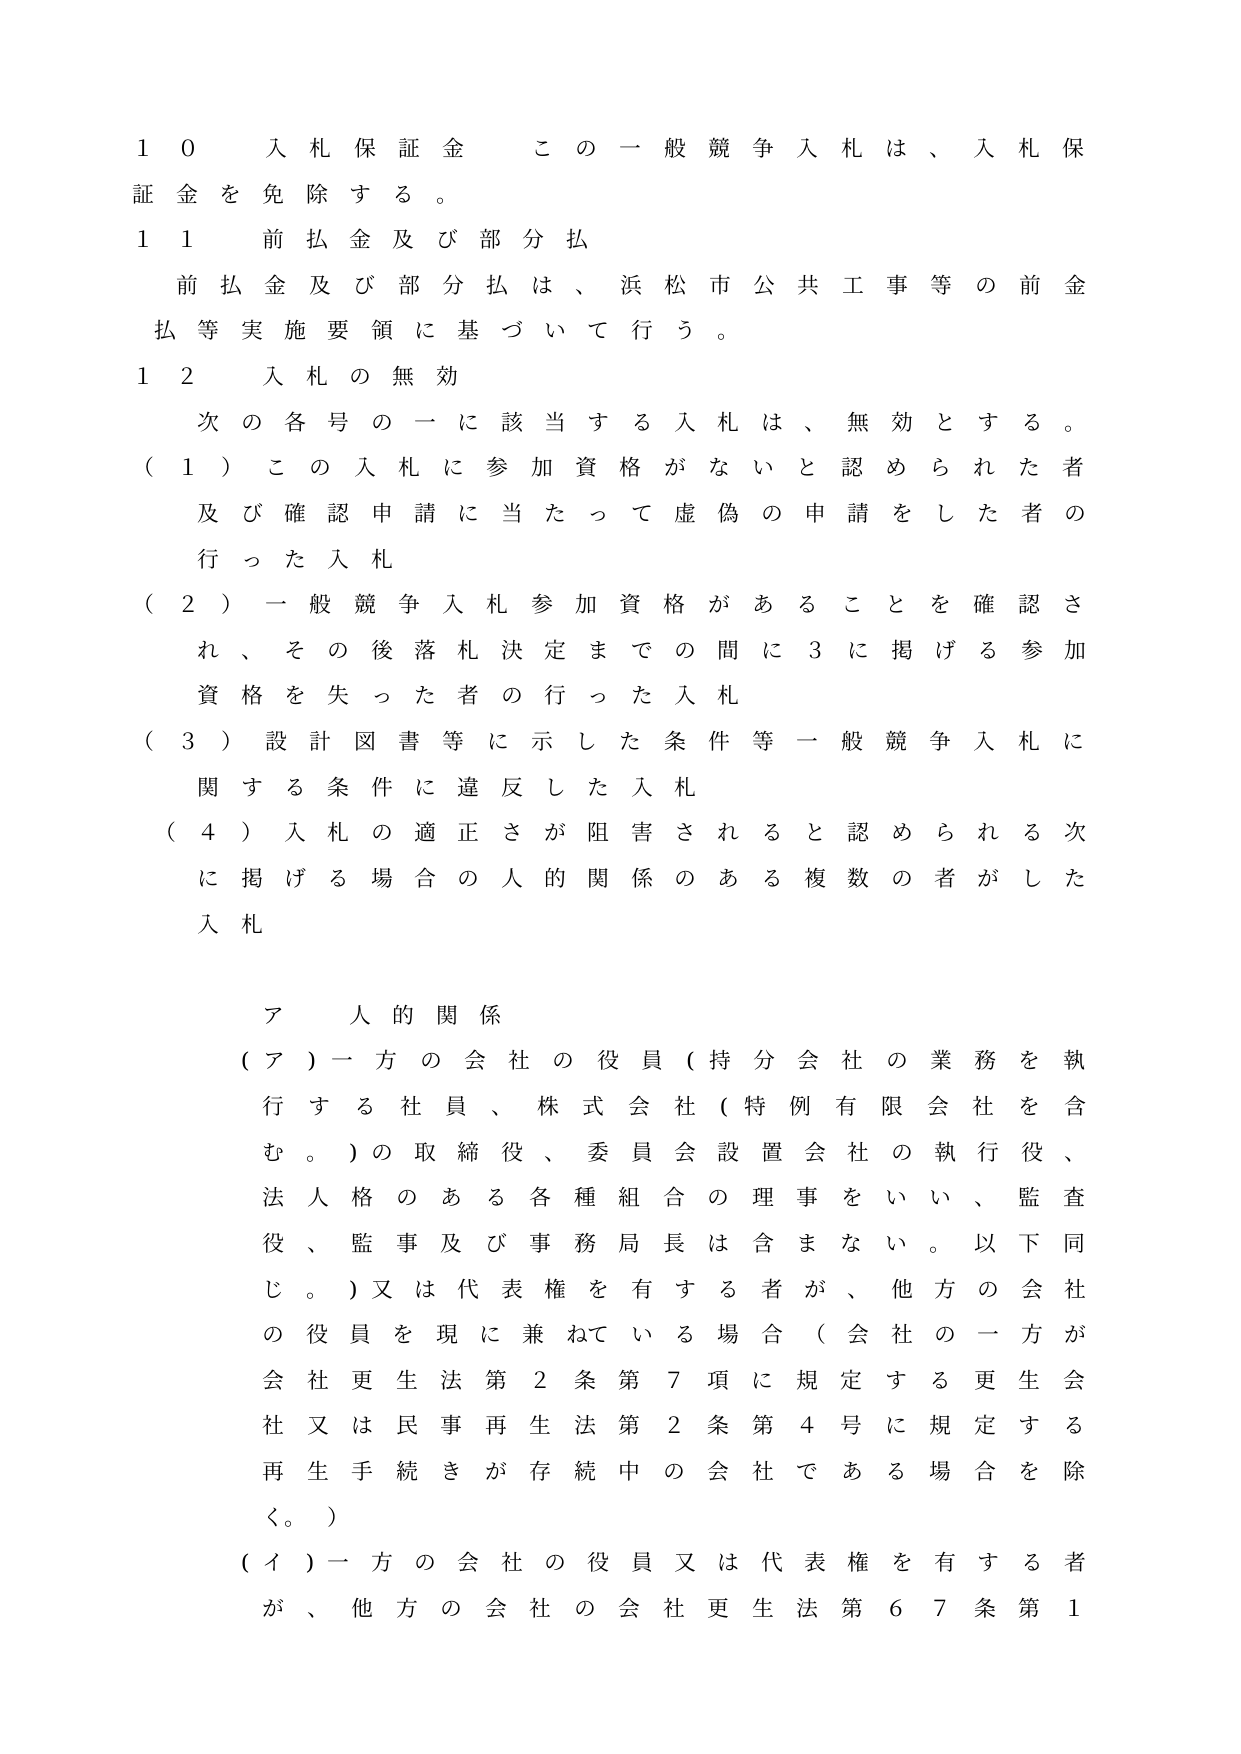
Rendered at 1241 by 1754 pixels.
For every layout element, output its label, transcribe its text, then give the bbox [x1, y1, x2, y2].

text １２ 入札の無効 [133, 352, 1108, 398]
text 次の各号の一に該当する入札は、無効とする。 [178, 398, 1108, 443]
list ア 人的関係 [156, 991, 1108, 1037]
text (ア) 一方の会社の役員(持分会社の業務を執行する社員、株式会社(特例有限会社を含む。)の取締役、委員会設置会社の執行役、法人格のある各種組合の理事をいい、監査役、監事及び事務局長は含まない。以下同じ。)又は代表権を有する者が、他方の会社の役員を現に兼ねている場合（会社の一方が会社更生法第２条第７項に規定する更生会社又は民事再生法第２条第４号に規定する再生手続きが存続中の会社である場合を除く。） [221, 1037, 1108, 1538]
text （３）設計図書等に示した条件等一般競争入札に関する条件に違反した入札 [133, 717, 1108, 808]
text （２）一般競争入札参加資格があることを確認され、その後落札決定までの間に３に掲げる参加資格を失った者の行った入札 [133, 580, 1108, 717]
text （１）この入札に参加資格がないと認められた者及び確認申請に当たって虚偽の申請をした者の行った入札 [133, 443, 1108, 580]
text １１ 前払金及び部分払 [133, 215, 1108, 261]
text １０ 入札保証金 この一般競争入札は、入札保証金を免除する。 [133, 124, 1108, 215]
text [221, 1538, 1108, 1630]
text 前払金及び部分払は、浜松市公共工事等の前金払等実施要領に基づいて行う。 [154, 261, 1108, 352]
list （４）入札の適正さが阻害されると認められる次に掲げる場合の人的関係のある複数の者がした入札 [133, 808, 1108, 945]
